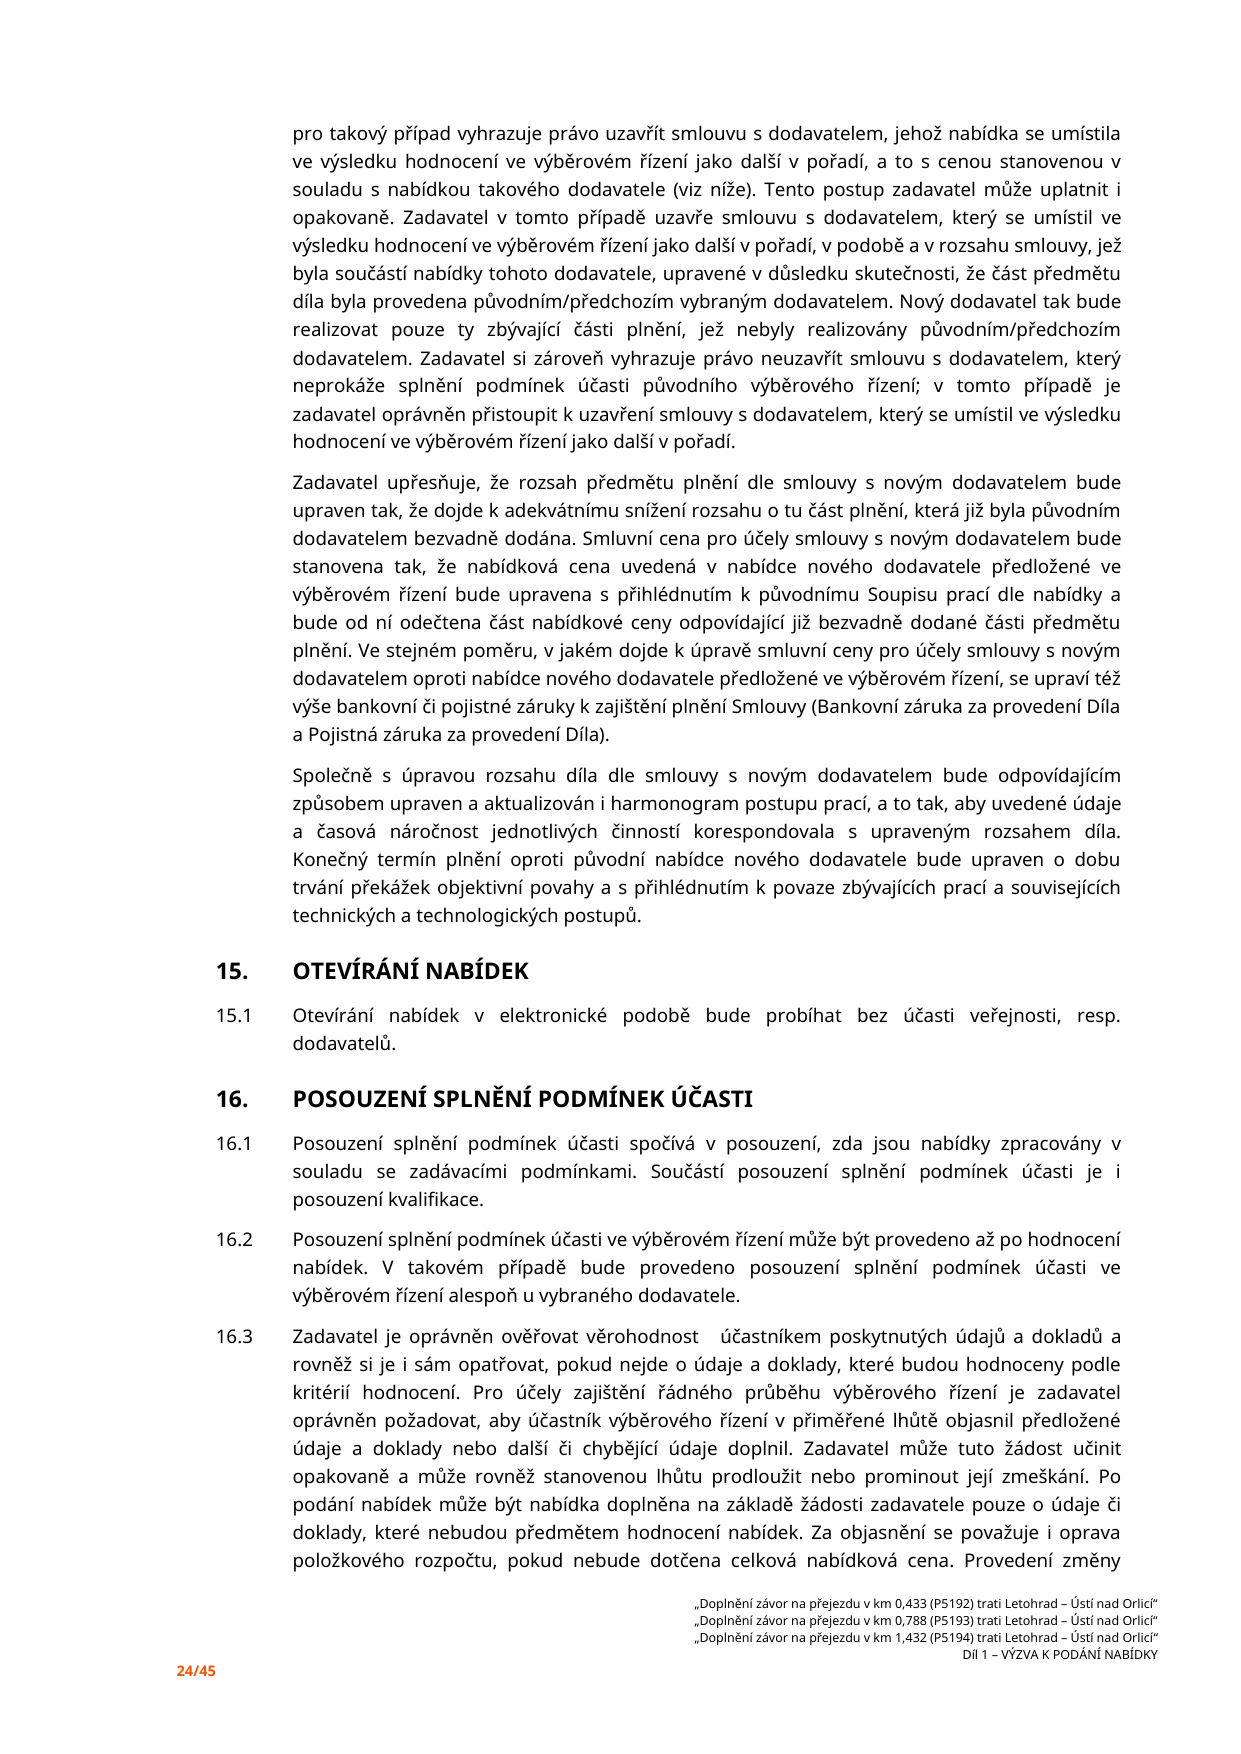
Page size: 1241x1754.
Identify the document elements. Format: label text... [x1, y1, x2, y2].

text OTEVÍRÁNÍ NABÍDEK [216, 955, 1122, 986]
text POSOUZENÍ SPLNĚNÍ PODMÍNEK ÚČASTI [216, 1083, 1122, 1114]
list Zadavatel upřesňuje, že rozsah předmětu plnění dle smlouvy s novým dodavatelem bude upraven tak, že dojde k adekvátnímu snížení rozsahu o tu část plnění, která již byla původním dodavatelem bezvadně dodána. Smluvní cena pro účely smlouvy s novým dodavatelem bude stanovena tak, že nabídková cena uvedená v nabídce nového dodavatele předložené ve výběrovém řízení bude upravena s přihlédnutím k původnímu Soupisu prací dle nabídky a bude od ní odečtena část nabídkové ceny odpovídající již bezvadně dodané části předmětu plnění. Ve stejném poměru, v jakém dojde k úpravě smluvní ceny pro účely smlouvy s novým dodavatelem oproti nabídce nového dodavatele předložené ve výběrovém řízení, se upraví též výše bankovní či pojistné záruky k zajištění plnění Smlouvy (Bankovní záruka za provedení Díla a Pojistná záruka za provedení Díla). [292, 469, 1122, 747]
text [216, 1323, 1122, 1573]
text Otevírání nabídek v elektronické podobě bude probíhat bez účasti veřejnosti, resp. dodavatelů. [216, 1002, 1122, 1056]
list Společně s úpravou rozsahu díla dle smlouvy s novým dodavatelem bude odpovídajícím způsobem upraven a aktualizován i harmonogram postupu prací, a to tak, aby uvedené údaje a časová náročnost jednotlivých činností korespondovala s upraveným rozsahem díla. Konečný termín plnění oproti původní nabídce nového dodavatele bude upraven o dobu trvání překážek objektivní povahy a s přihlédnutím k povaze zbývajících prací a souvisejících technických a technologických postupů. [292, 762, 1122, 928]
text Posouzení splnění podmínek účasti spočívá v posouzení, zda jsou nabídky zpracovány v souladu se zadávacími podmínkami. Součástí posouzení splnění podmínek účasti je i posouzení kvalifikace. [216, 1130, 1122, 1212]
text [216, 121, 1122, 454]
text Posouzení splnění podmínek účasti ve výběrovém řízení může být provedeno až po hodnocení nabídek. V takovém případě bude provedeno posouzení splnění podmínek účasti ve výběrovém řízení alespoň u vybraného dodavatele. [216, 1227, 1122, 1308]
